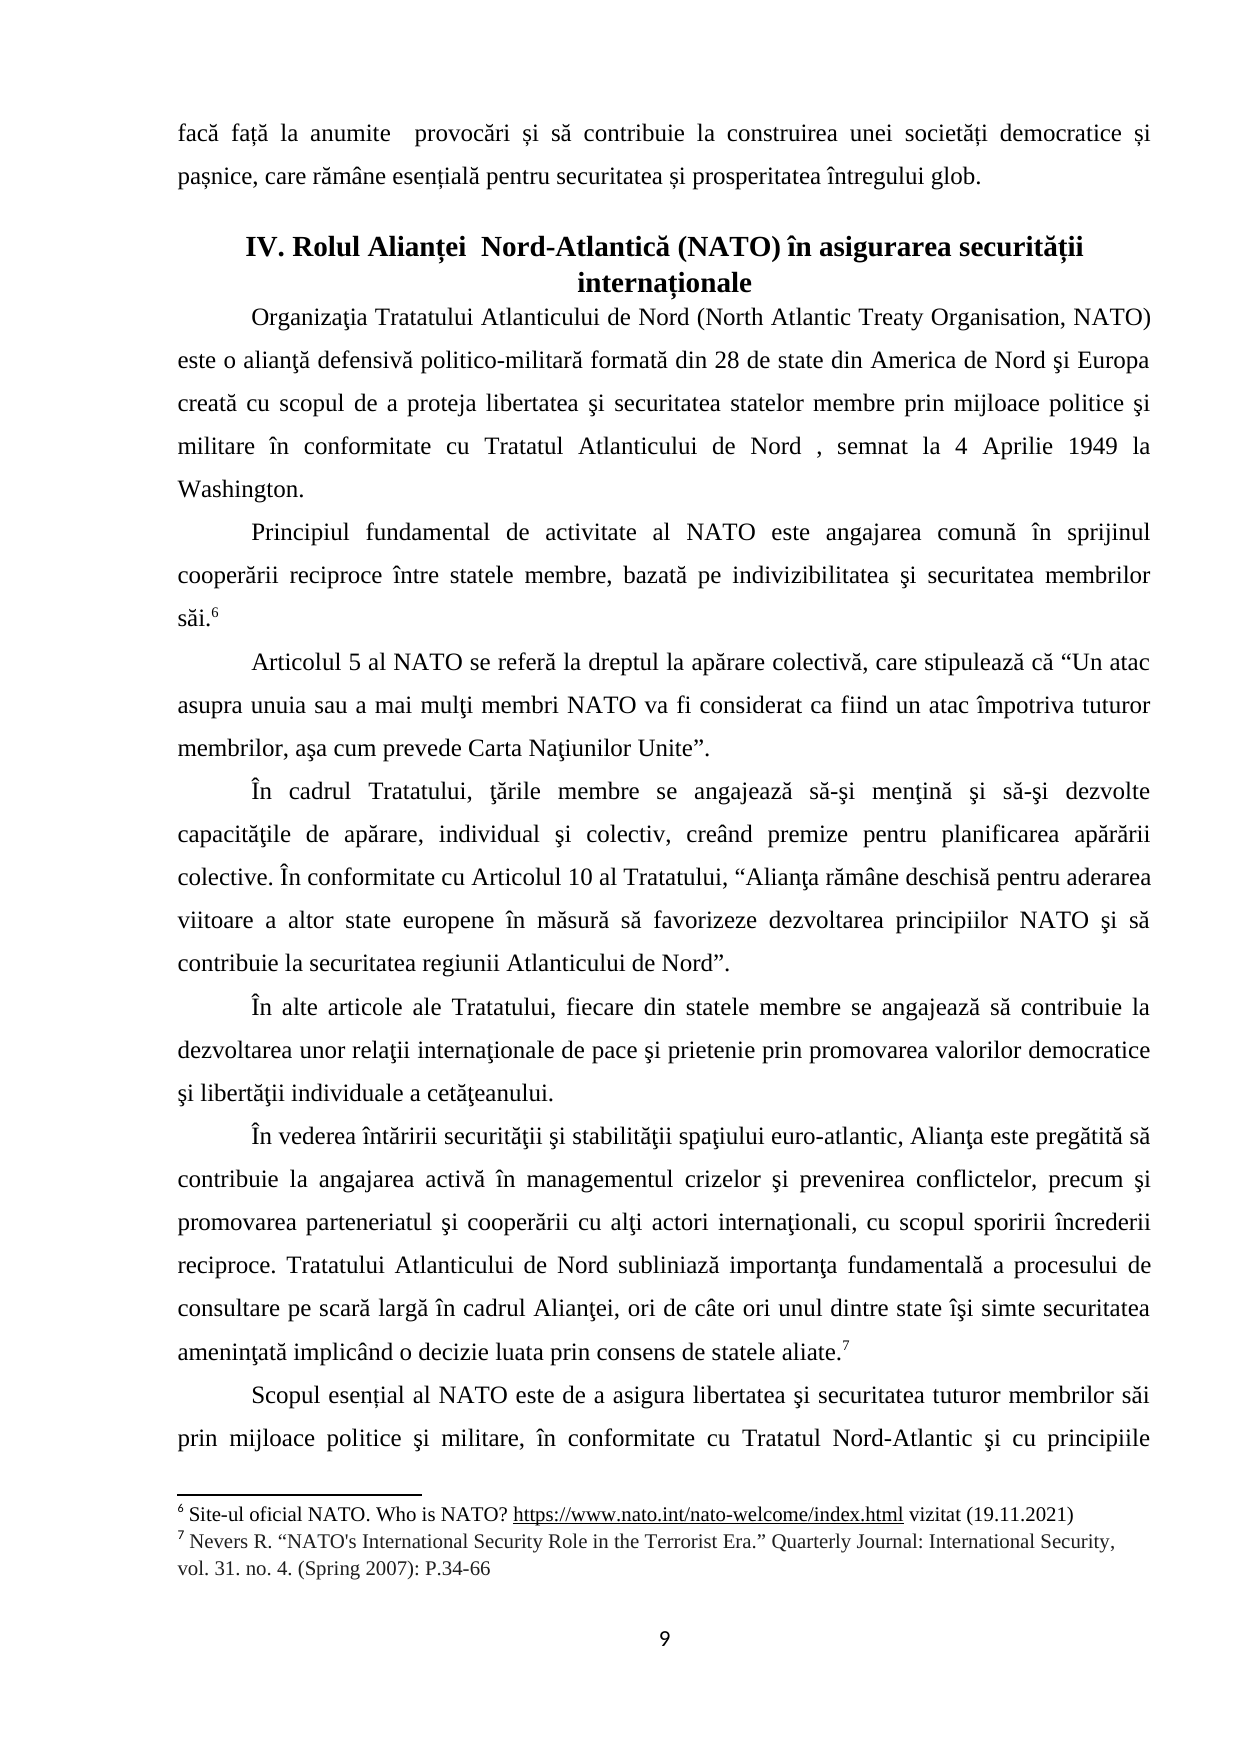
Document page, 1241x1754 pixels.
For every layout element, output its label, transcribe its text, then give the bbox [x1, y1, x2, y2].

text În cadrul Tratatului, ţările membre se angajează să-şi menţină şi să-şi dezvolte capacităţile de apărare, individual şi colectiv, creând premize pentru planificarea apărării colective. În conformitate cu Articolul 10 al Tratatului, “Alianţa rămâne deschisă pentru aderarea viitoare a altor state europene în măsură să favorizeze dezvoltarea principiilor NATO şi să contribuie la securitatea regiunii Atlanticului de Nord”. [177, 776, 1152, 977]
text Principiul fundamental de activitate al NATO este angajarea comună în sprijinul cooperării reciproce între statele membre, bazată pe indivizibilitatea şi securitatea membrilor săi. [177, 517, 1152, 632]
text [177, 1380, 1152, 1452]
text Organizaţia Tratatului Atlanticului de Nord (North Atlantic Treaty Organisation, NATO) este o alianţă defensivă politico-militară formată din 28 de state din America de Nord şi Europa creată cu scopul de a proteja libertatea şi securitatea statelor membre prin mijloace politice şi militare în conformitate cu Tratatul Atlanticului de Nord , semnat la 4 Aprilie 1949 la Washington. [177, 302, 1152, 503]
subtitle IV. Rolul Alianței Nord-Atlantică (NATO) în asigurarea securității internaționale [177, 229, 1152, 299]
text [177, 118, 1152, 190]
text În alte articole ale Tratatului, fiecare din statele membre se angajează să contribuie la dezvoltarea unor relaţii internaţionale de pace şi prietenie prin promovarea valorilor democratice şi libertăţii individuale a cetăţeanului. [177, 992, 1152, 1107]
text În vederea întăririi securităţii şi stabilităţii spaţiului euro-atlantic, Alianţa este pregătită să contribuie la angajarea activă în managementul crizelor şi prevenirea conflictelor, precum şi promovarea parteneriatul şi cooperării cu alţi actori internaţionali, cu scopul sporirii încrederii reciproce. Tratatului Atlanticului de Nord subliniază importanţa fundamentală a procesului de consultare pe scară largă în cadrul Alianţei, ori de câte ori unul dintre state îşi simte securitatea ameninţată implicând o decizie luata prin consens de statele aliate. [177, 1121, 1152, 1365]
text Articolul 5 al NATO se referă la dreptul la apărare colectivă, care stipulează că “Un atac asupra unuia sau a mai mulţi membri NATO va fi considerat ca fiind un atac împotriva tuturor membrilor, aşa cum prevede Carta Naţiunilor Unite”. [177, 647, 1152, 762]
